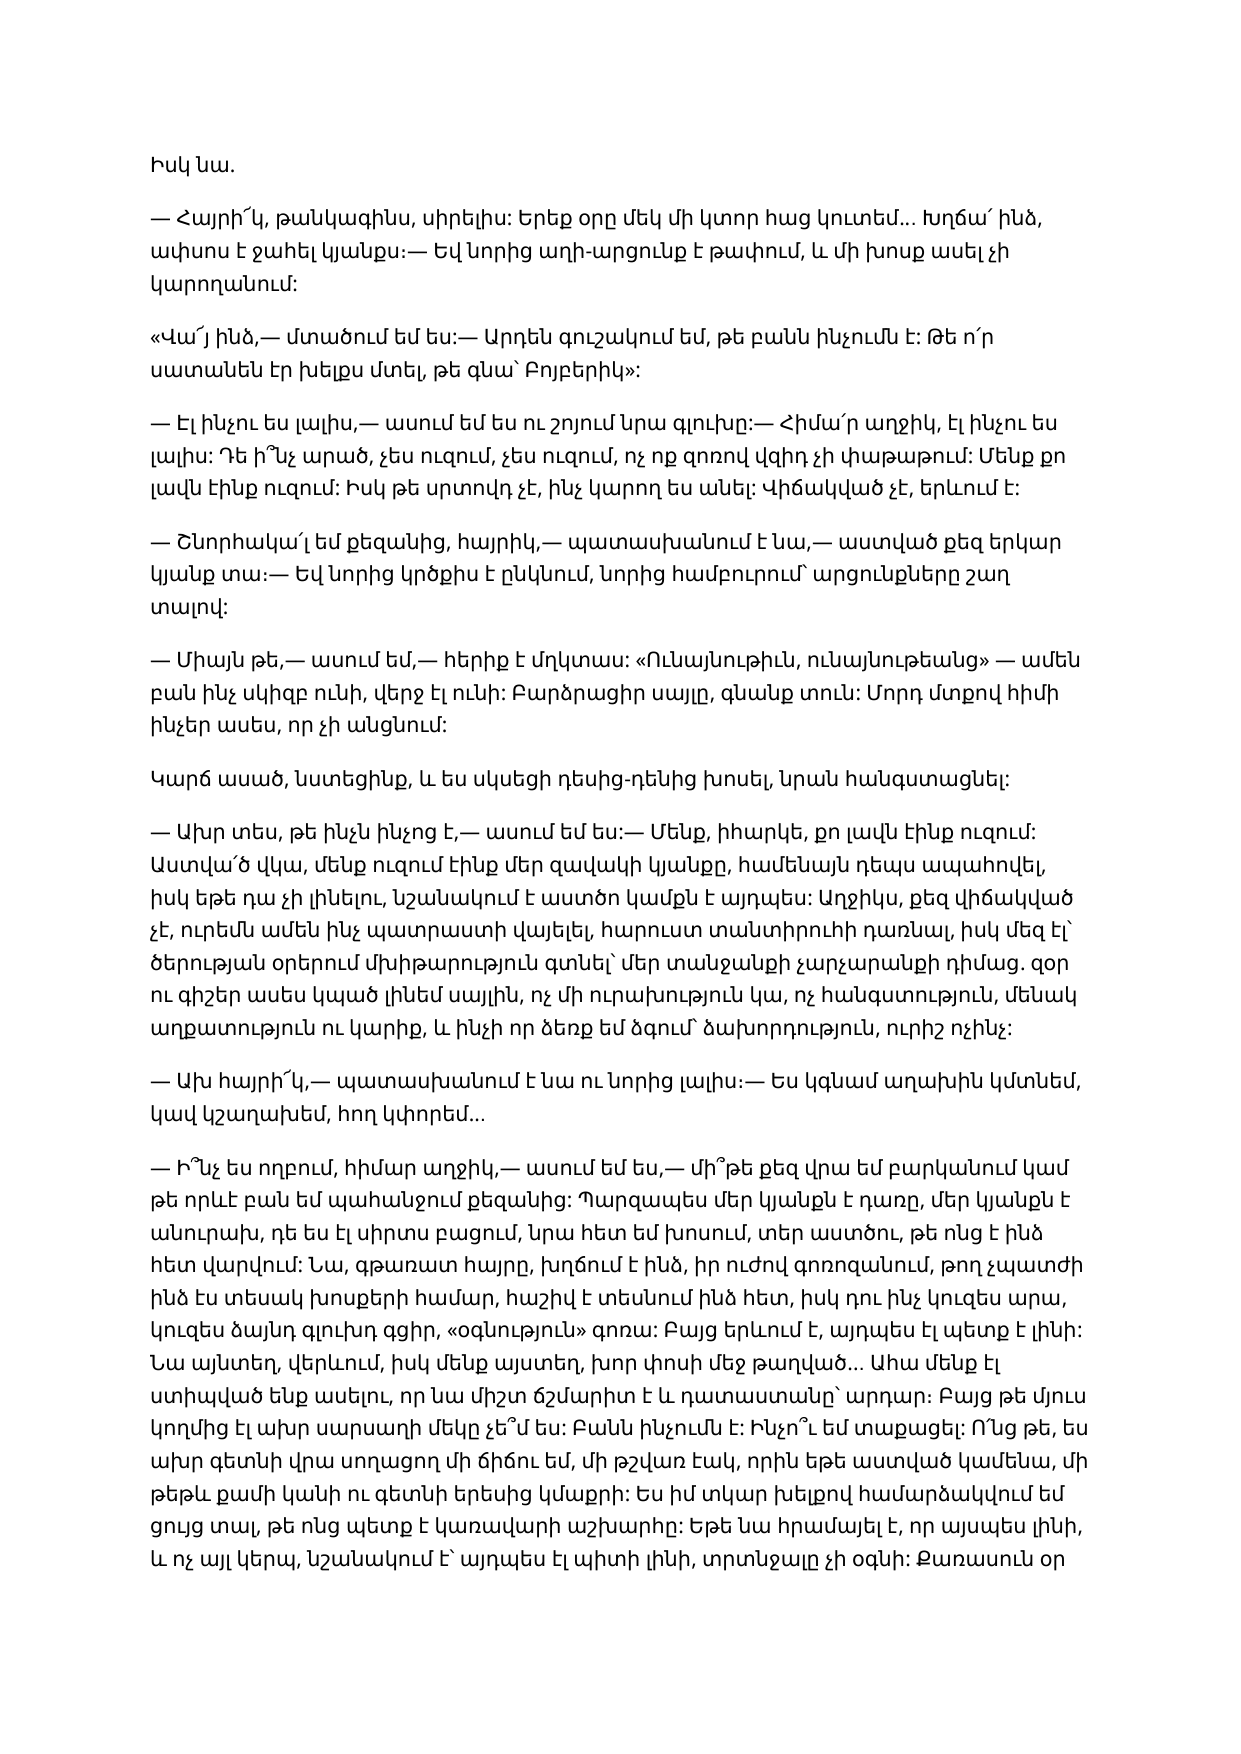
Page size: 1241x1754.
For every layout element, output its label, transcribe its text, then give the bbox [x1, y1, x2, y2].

text — Ախր տես, թե ինչն ինչոց է,— ասում եմ ես:— Մենք, իհարկե, քո լավն էինք ուզում: Աստվա՛ծ վկա, մենք ուզում էինք մեր զավակի կյանքը, համենայն դեպս ապահովել, իսկ եթե դա չի լինելու, նշանակում է աստծո կամքն է այդպես: Աղջիկս, քեզ վիճակված չէ, ուրեմն ամեն ինչ պատրաստի վայելել, հարուստ տանտիրուհի դառնալ, իսկ մեզ էլ՝ ծերության օրերում մխիթարություն գտնել՝ մեր տանջանքի չարչարանքի դիմաց. զօր ու գիշեր ասես կպած լինեմ սայլին, ոչ մի ուրախություն կա, ոչ հանգստություն, մենակ աղքատություն ու կարիք, և ինչի որ ձեռք եմ ձգում՝ ձախորդություն, ուրիշ ոչինչ: [150, 817, 1090, 1042]
text — Միայն թե,— ասում եմ,— հերիք է մղկտաս: «Ունայնութիւն, ունայնութեանց» — ամեն բան ինչ սկիզբ ունի, վերջ էլ ունի: Բարձրացիր սայլը, գնանք տուն: Մորդ մտքով հիմի ինչեր ասես, որ չի անցնում: [150, 645, 1090, 739]
text «Վա՜յ ինձ,— մտածում եմ ես:— Արդեն գուշակում եմ, թե բանն ինչումն է: Թե ո՛ր սատանեն էր խելքս մտել, թե գնա՝ Բոյբերիկ»: [150, 322, 1090, 383]
text — Հայրի՜կ, թանկագինս, սիրելիս: Երեք օրը մեկ մի կտոր հաց կուտեմ... Խղճա՛ ինձ, ափսոս է ջահել կյանքս։— Եվ նորից աղի-արցունք է թափում, և մի խոսք ասել չի կարողանում: [150, 203, 1090, 297]
text — Էլ ինչու ես լալիս,— ասում եմ ես ու շոյում նրա գլուխը:— Հիմա՛ր աղջիկ, էլ ինչու ես լալիս: Դե ի՞նչ արած, չես ուզում, չես ուզում, ոչ ոք զոռով վզիդ չի փաթաթում: Մենք քո լավն էինք ուզում: Իսկ թե սրտովդ չէ, ինչ կարող ես անել: Վիճակված չէ, երևում է: [150, 408, 1090, 502]
text — Ախ հայրի՜կ,— պատասխանում է նա ու նորից լալիս։— Ես կգնամ աղախին կմտնեմ, կավ կշաղախեմ, հող կփորեմ... [150, 1067, 1090, 1128]
text Իսկ նա. [150, 150, 1090, 178]
text — Շնորհակա՛լ եմ քեզանից, հայրիկ,— պատասխանում է նա,— աստված քեզ երկար կյանք տա։— Եվ նորից կրծքիս է ընկնում, նորից համբուրում՝ արցունքները շաղ տալով: [150, 527, 1090, 620]
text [150, 1153, 1090, 1572]
text Կարճ ասած, նստեցինք, և ես սկսեցի դեսից-դենից խոսել, նրան հանգստացնել: [150, 764, 1090, 792]
